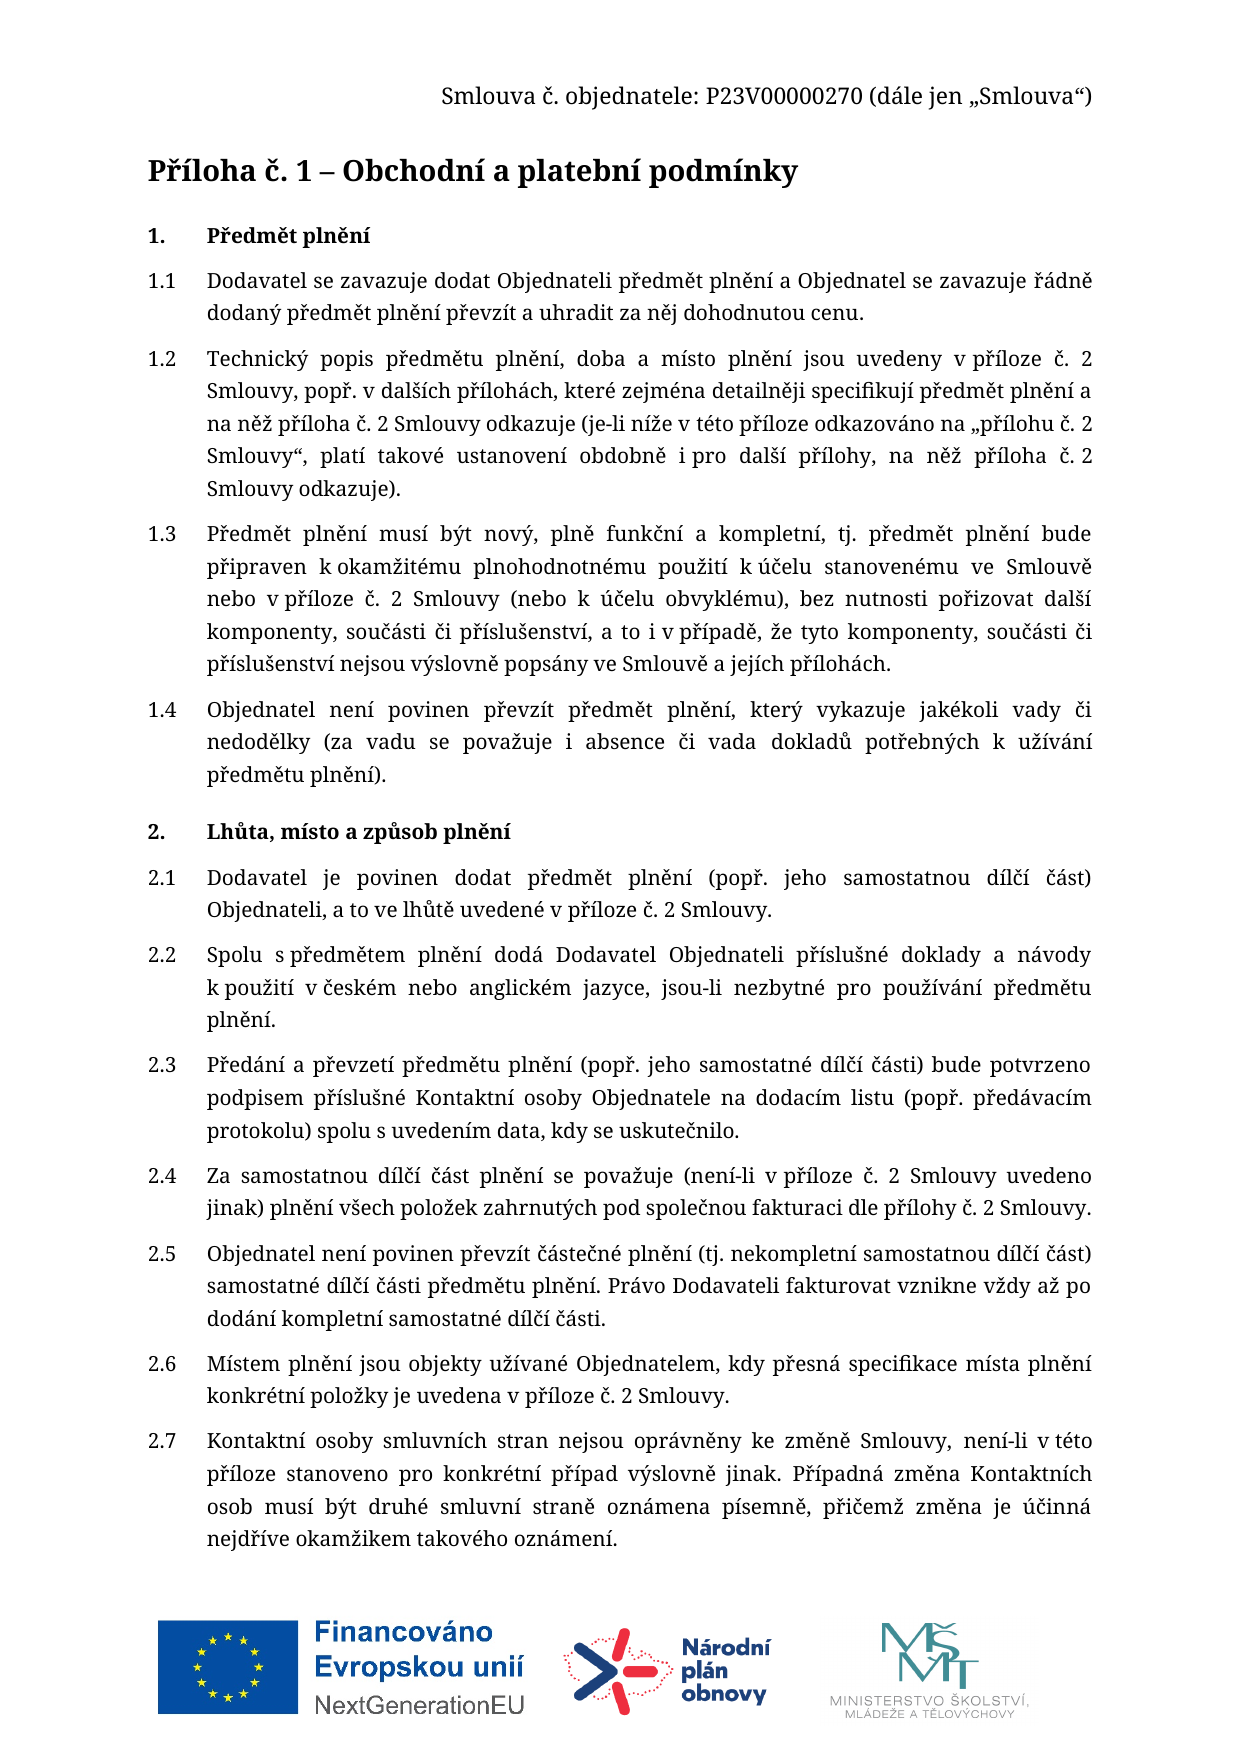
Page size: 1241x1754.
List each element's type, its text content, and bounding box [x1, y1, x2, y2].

list Místem plnění jsou objekty užívané Objednatelem, kdy přesná specifikace místa plnění konkrétní položky je uvedena v příloze č. 2 Smlouvy. [148, 1349, 1093, 1410]
list Spolu s předmětem plnění dodá Dodavatel Objednateli příslušné doklady a návody k použití v českém nebo anglickém jazyce, jsou-li nezbytné pro používání předmětu plnění. [148, 940, 1093, 1034]
list Dodavatel je povinen dodat předmět plnění (popř. jeho samostatnou dílčí část) Objednateli, a to ve lhůtě uvedené v příloze č. 2 Smlouvy. [148, 863, 1093, 924]
list Dodavatel se zavazuje dodat Objednateli předmět plnění a Objednatel se zavazuje řádně dodaný předmět plnění převzít a uhradit za něj dohodnutou cenu. [148, 266, 1093, 327]
list Kontaktní osoby smluvních stran nejsou oprávněny ke změně Smlouvy, není-li v této příloze stanoveno pro konkrétní případ výslovně jinak. Případná změna Kontaktních osob musí být druhé smluvní straně oznámena písemně, přičemž změna je účinná nejdříve okamžikem takového oznámení. [148, 1427, 1093, 1553]
picture [820, 1616, 1039, 1726]
list Předmět plnění musí být nový, plně funkční a kompletní, tj. předmět plnění bude připraven k okamžitému plnohodnotnému použití k účelu stanovenému ve Smlouvě nebo v příloze č. 2 Smlouvy (nebo k účelu obvyklému), bez nutnosti pořizovat další komponenty, součásti či příslušenství, a to i v případě, že tyto komponenty, součásti či příslušenství nejsou výslovně popsány ve Smlouvě a jejích přílohách. [148, 519, 1093, 678]
list Objednatel není povinen převzít předmět plnění, který vykazuje jakékoli vady či nedodělky (za vadu se považuje i absence či vada dokladů potřebných k užívání předmětu plnění). [148, 695, 1093, 788]
list Objednatel není povinen převzít částečné plnění (tj. nekompletní samostatnou dílčí část) samostatné dílčí části předmětu plnění. Právo Dodavateli fakturovat vznikne vždy až po dodání kompletní samostatné dílčí části. [148, 1239, 1093, 1332]
picture [147, 1605, 789, 1726]
list Technický popis předmětu plnění, doba a místo plnění jsou uvedeny v příloze č. 2 Smlouvy, popř. v dalších přílohách, které zejména detailněji specifikují předmět plnění a na něž příloha č. 2 Smlouvy odkazuje (je-li níže v této příloze odkazováno na „přílohu č. 2 Smlouvy“, platí takové ustanovení obdobně i pro další přílohy, na něž příloha č. 2 Smlouvy odkazuje). [148, 344, 1093, 502]
list Za samostatnou dílčí část plnění se považuje (není-li v příloze č. 2 Smlouvy uvedeno jinak) plnění všech položek zahrnutých pod společnou fakturaci dle přílohy č. 2 Smlouvy. [148, 1161, 1093, 1222]
list Lhůta, místo a způsob plnění [148, 817, 1093, 846]
text Příloha č. 1 – Obchodní a platební podmínky [148, 150, 1093, 190]
list Předání a převzetí předmětu plnění (popř. jeho samostatné dílčí části) bude potvrzeno podpisem příslušné Kontaktní osoby Objednatele na dodacím listu (popř. předávacím protokolu) spolu s uvedením data, kdy se uskutečnilo. [148, 1051, 1093, 1144]
list Předmět plnění [148, 221, 1093, 249]
